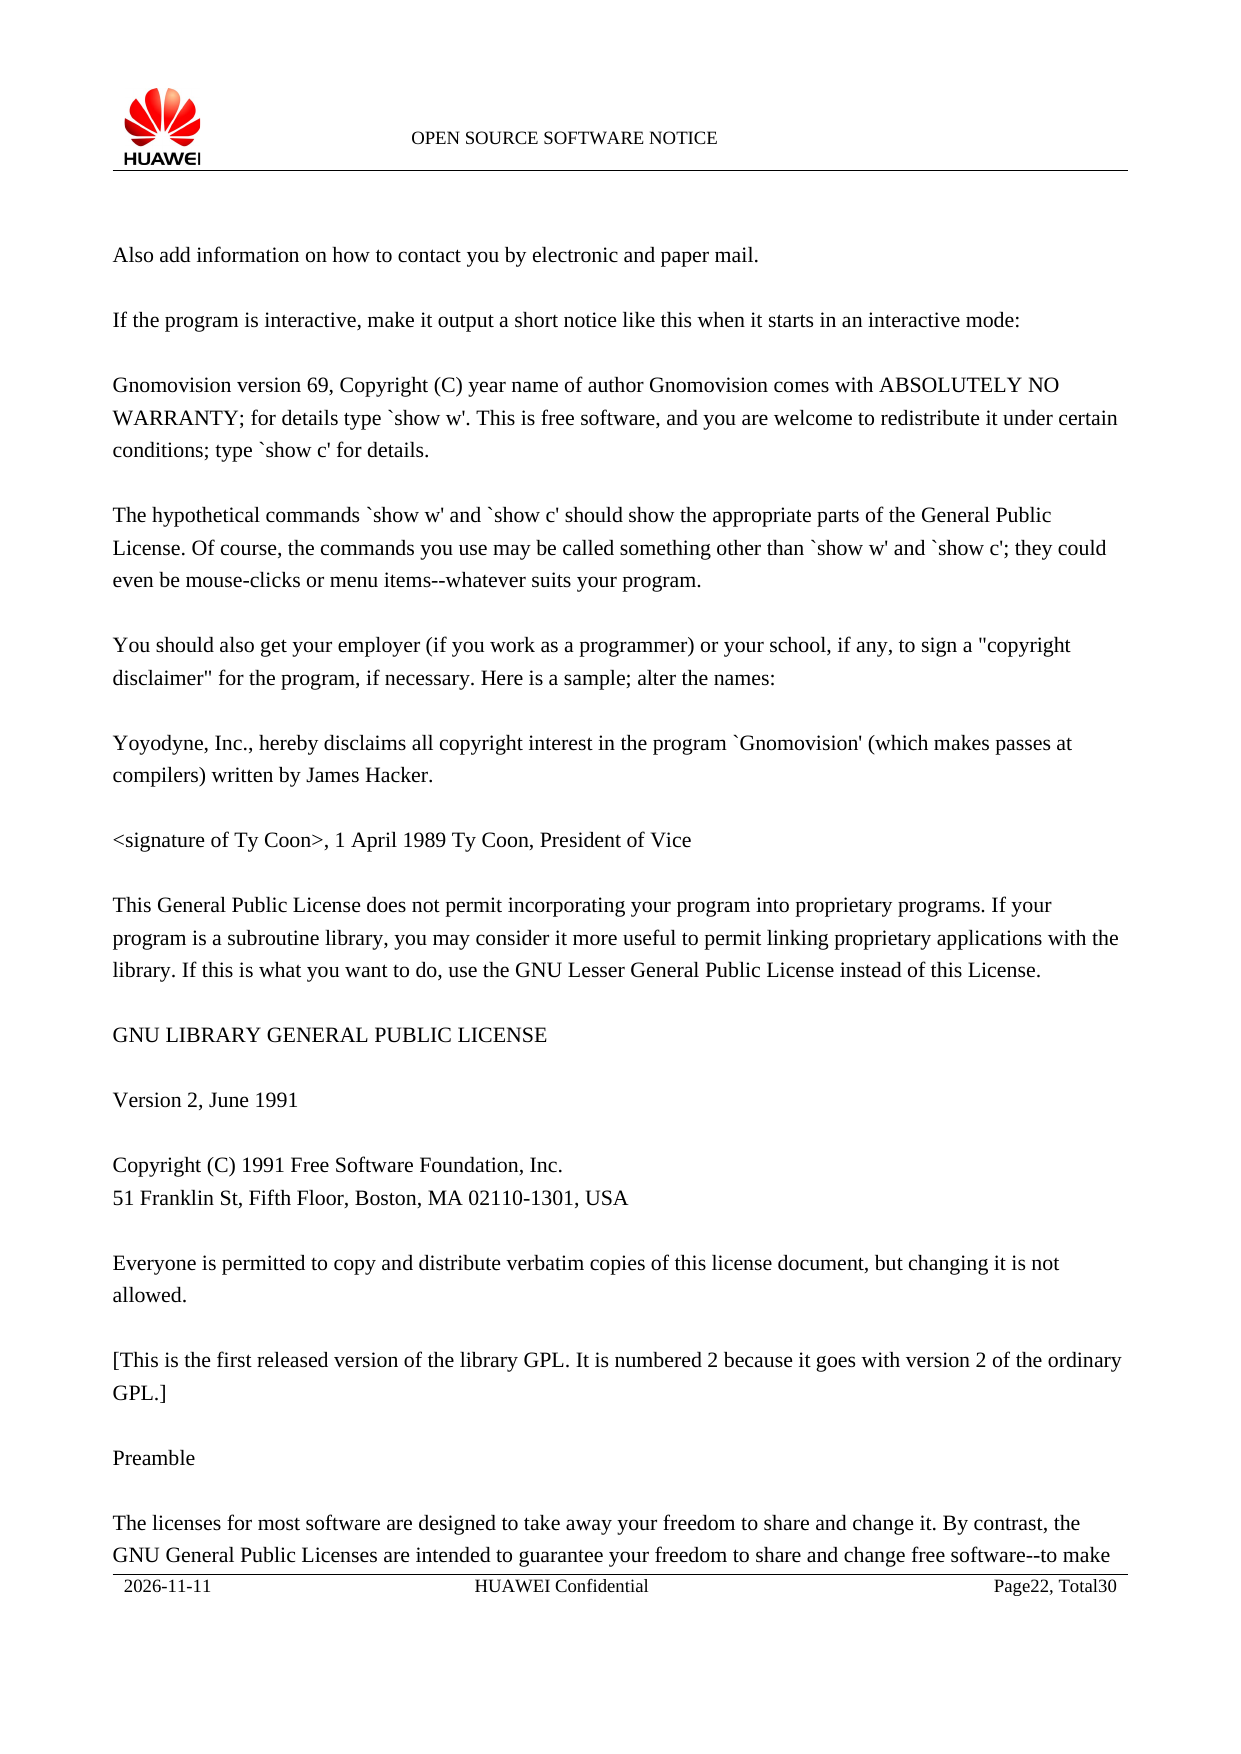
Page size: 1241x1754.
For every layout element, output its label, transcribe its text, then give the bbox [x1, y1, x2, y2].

picture [124, 88, 201, 165]
